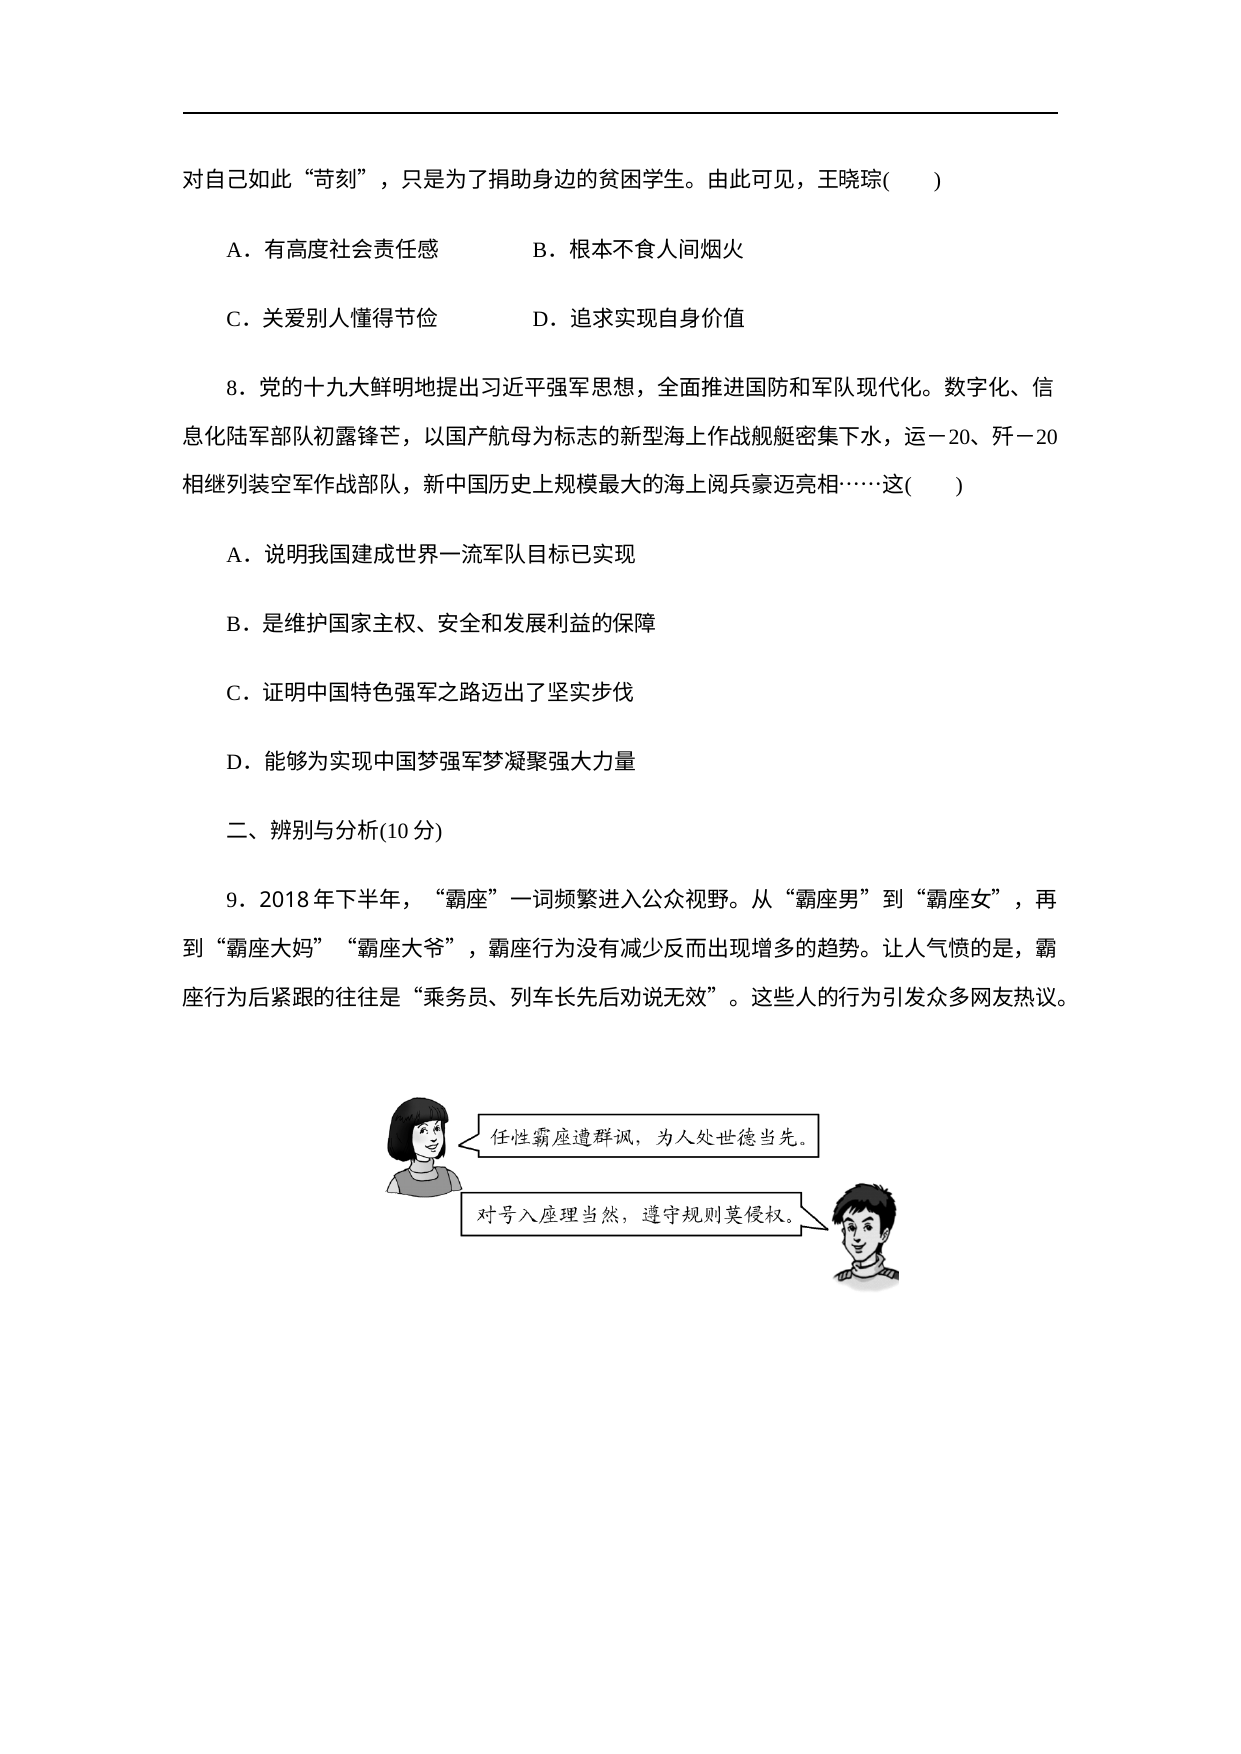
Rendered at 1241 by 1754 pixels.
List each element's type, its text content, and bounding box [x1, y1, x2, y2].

text 9．2018年下半年，“霸座”一词频繁进入公众视野。从“霸座男”到“霸座女”，再到“霸座大妈”“霸座大爷”，霸座行为没有减少反而出现增多的趋势。让人气愤的是，霸座行为后紧跟的往往是“乘务员、列车长先后劝说无效”。这些人的行为引发众多网友热议。 [182, 882, 1058, 1061]
text D．能够为实现中国梦强军梦凝聚强大力量 [182, 744, 1058, 776]
text A．说明我国建成世界一流军队目标已实现 [182, 536, 1058, 569]
picture [385, 1097, 899, 1293]
text 二、辨别与分析(10分) [182, 813, 1058, 845]
text 8．党的十九大鲜明地提出习近平强军思想，全面推进国防和军队现代化。数字化、信息化陆军部队初露锋芒，以国产航母为标志的新型海上作战舰艇密集下水，运－20、歼－20相继列装空军作战部队，新中国历史上规模最大的海上阅兵豪迈亮相……这( ) [182, 369, 1058, 499]
text A．有高度社会责任感 B．根本不食人间烟火 [182, 231, 1058, 264]
text C．证明中国特色强军之路迈出了坚实步伐 [182, 674, 1058, 707]
text B．是维护国家主权、安全和发展利益的保障 [182, 605, 1058, 638]
text C．关爱别人懂得节俭 D．追求实现自身价值 [182, 300, 1058, 333]
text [182, 162, 1058, 194]
